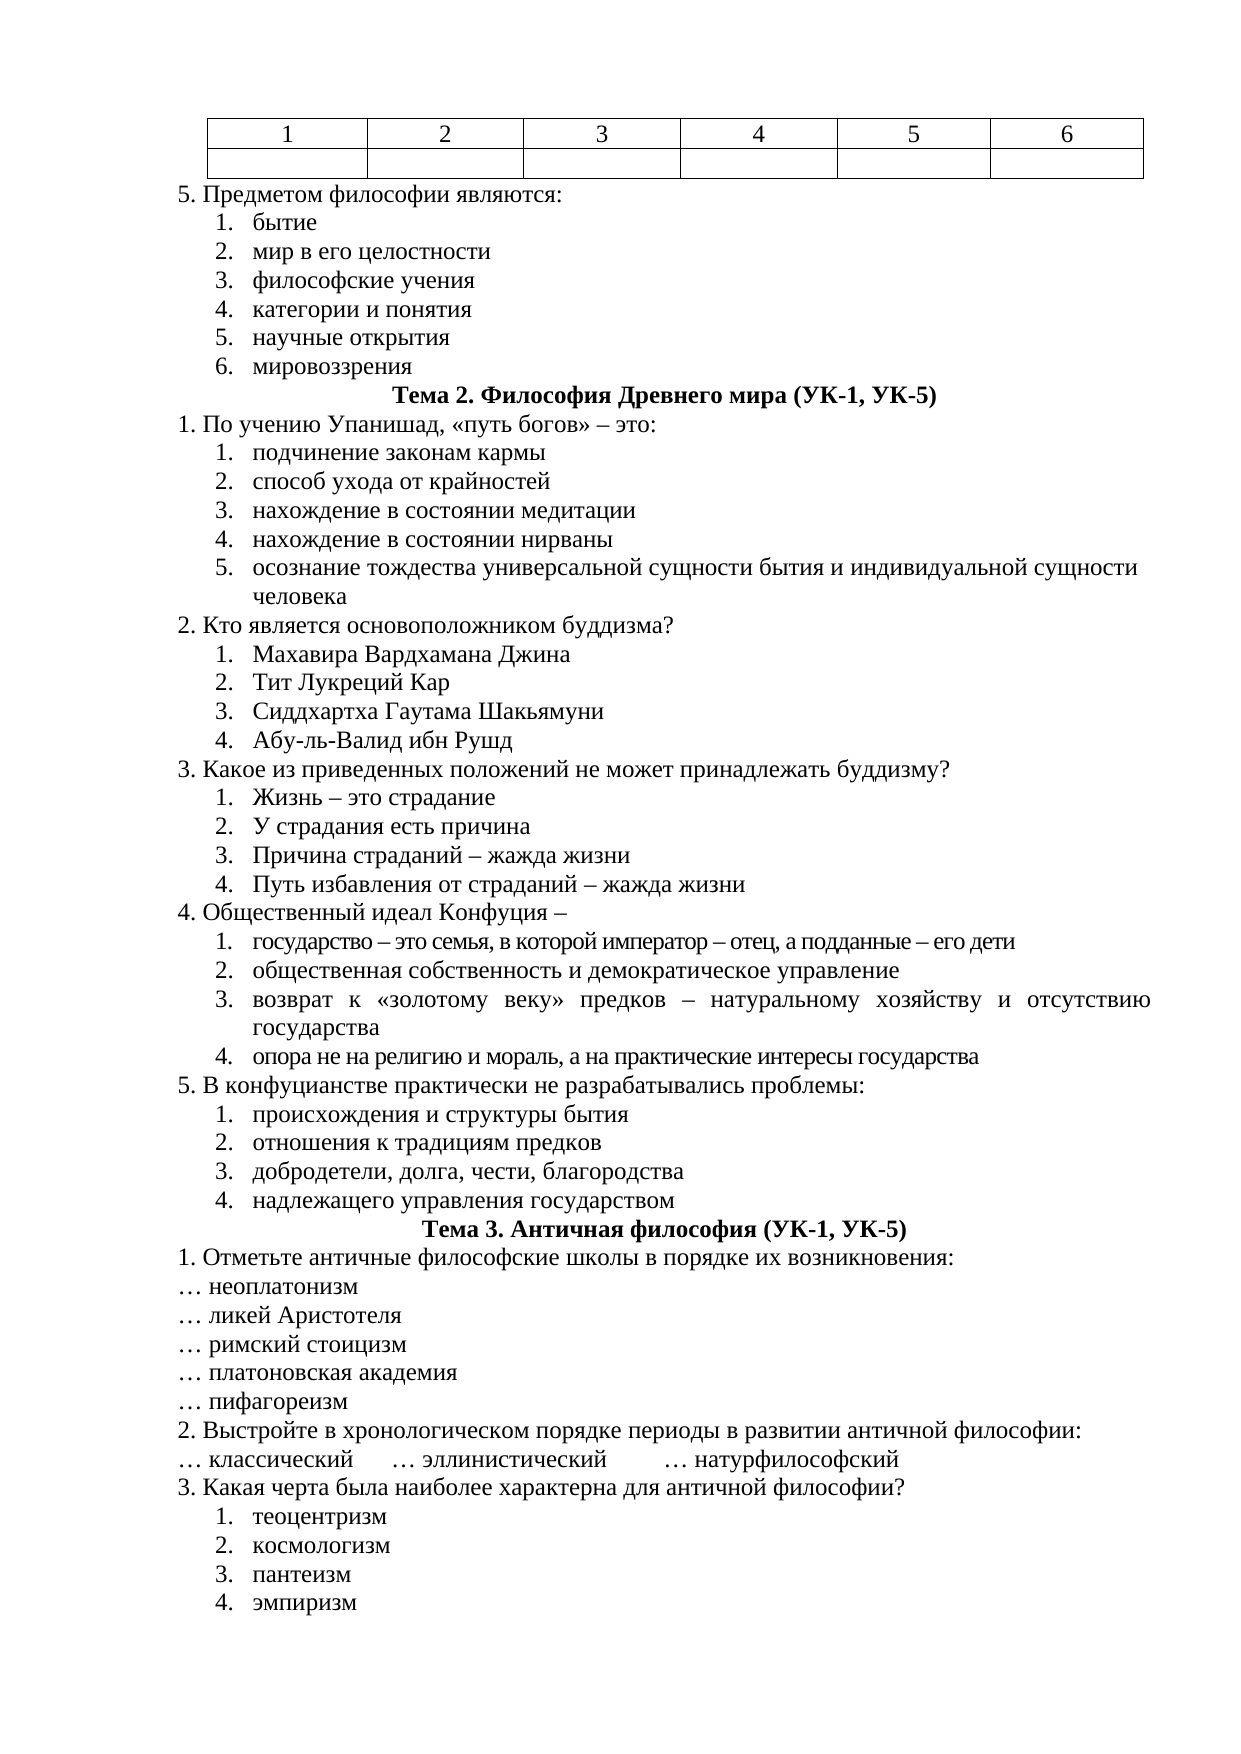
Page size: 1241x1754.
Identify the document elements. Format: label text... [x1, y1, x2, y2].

list мир в его целостности [215, 236, 1152, 265]
list возврат к «золотому веку» предков – натуральному хозяйству и отсутствию государства [215, 984, 1152, 1041]
table_cell [838, 149, 990, 178]
table_cell 3 [524, 119, 680, 148]
text 3. Какое из приведенных положений не может принадлежать буддизму? [177, 754, 1152, 782]
list бытие [215, 207, 1152, 236]
list общественная собственность и демократическое управление [215, 955, 1152, 984]
text 5. В конфуцианстве практически не разрабатывались проблемы: [177, 1070, 1152, 1099]
text Тема 3. Античная философия (УК-1, УК-5) [177, 1214, 1152, 1242]
table_cell 5 [838, 119, 990, 148]
text 2. Кто является основоположником буддизма? [177, 610, 1152, 639]
list Махавира Вардхамана Джина [215, 639, 1152, 667]
list отношения к традициям предков [215, 1127, 1152, 1156]
list осознание тождества универсальной сущности бытия и индивидуальной сущности человека [215, 552, 1152, 610]
text 1. Отметьте античные философские школы в порядке их возникновения: [177, 1242, 1152, 1271]
list Путь избавления от страданий – жажда жизни [215, 869, 1152, 897]
list мировоззрения [215, 351, 1152, 380]
text … классический … эллинистический … натурфилософский [177, 1444, 1152, 1472]
list научные открытия [215, 322, 1152, 351]
list категории и понятия [215, 294, 1152, 322]
text 4. Общественный идеал Конфуция – [177, 897, 1152, 926]
list нахождение в состоянии медитации [215, 495, 1152, 524]
table_cell 2 [368, 119, 523, 148]
text 3. Какая черта была наиболее характерна для античной философии? [177, 1472, 1152, 1501]
text … пифагореизм [177, 1386, 1152, 1415]
list философские учения [215, 265, 1152, 294]
text … платоновская академия [177, 1357, 1152, 1386]
table_cell [208, 149, 367, 178]
table_cell [681, 149, 837, 178]
list надлежащего управления государством [215, 1185, 1152, 1214]
list Абу-ль-Валид ибн Рушд [215, 725, 1152, 754]
table_cell 4 [681, 119, 837, 148]
text 5. Предметом философии являются: [177, 179, 1152, 207]
table_cell [368, 149, 523, 178]
text 1. По учению Упанишад, «путь богов» – это: [177, 409, 1152, 437]
table_cell [991, 149, 1143, 178]
list эмпиризм [215, 1587, 1152, 1616]
list У страдания есть причина [215, 811, 1152, 840]
text 2. Выстройте в хронологическом порядке периоды в развитии античной философии: [177, 1415, 1152, 1444]
list способ ухода от крайностей [215, 466, 1152, 495]
list опора не на религию и мораль, а на практические интересы государства [215, 1041, 1152, 1070]
table_cell [524, 149, 680, 178]
table_cell 1 [208, 119, 367, 148]
list происхождения и структуры бытия [215, 1099, 1152, 1127]
list космологизм [215, 1530, 1152, 1559]
list государство – это семья, в которой император – отец, а подданные – его дети [215, 926, 1152, 955]
text … римский стоицизм [177, 1329, 1152, 1357]
list нахождение в состоянии нирваны [215, 524, 1152, 552]
text … ликей Аристотеля [177, 1300, 1152, 1329]
table_cell 6 [991, 119, 1143, 148]
list добродетели, долга, чести, благородства [215, 1156, 1152, 1185]
list Причина страданий – жажда жизни [215, 840, 1152, 869]
list Сиддхартха Гаутама Шакьямуни [215, 696, 1152, 725]
list Жизнь – это страдание [215, 782, 1152, 811]
list подчинение законам кармы [215, 437, 1152, 466]
list пантеизм [215, 1559, 1152, 1587]
list Тит Лукреций Кар [215, 667, 1152, 696]
text … неоплатонизм [177, 1271, 1152, 1300]
list теоцентризм [215, 1501, 1152, 1530]
text Тема 2. Философия Древнего мира (УК-1, УК-5) [177, 380, 1152, 409]
